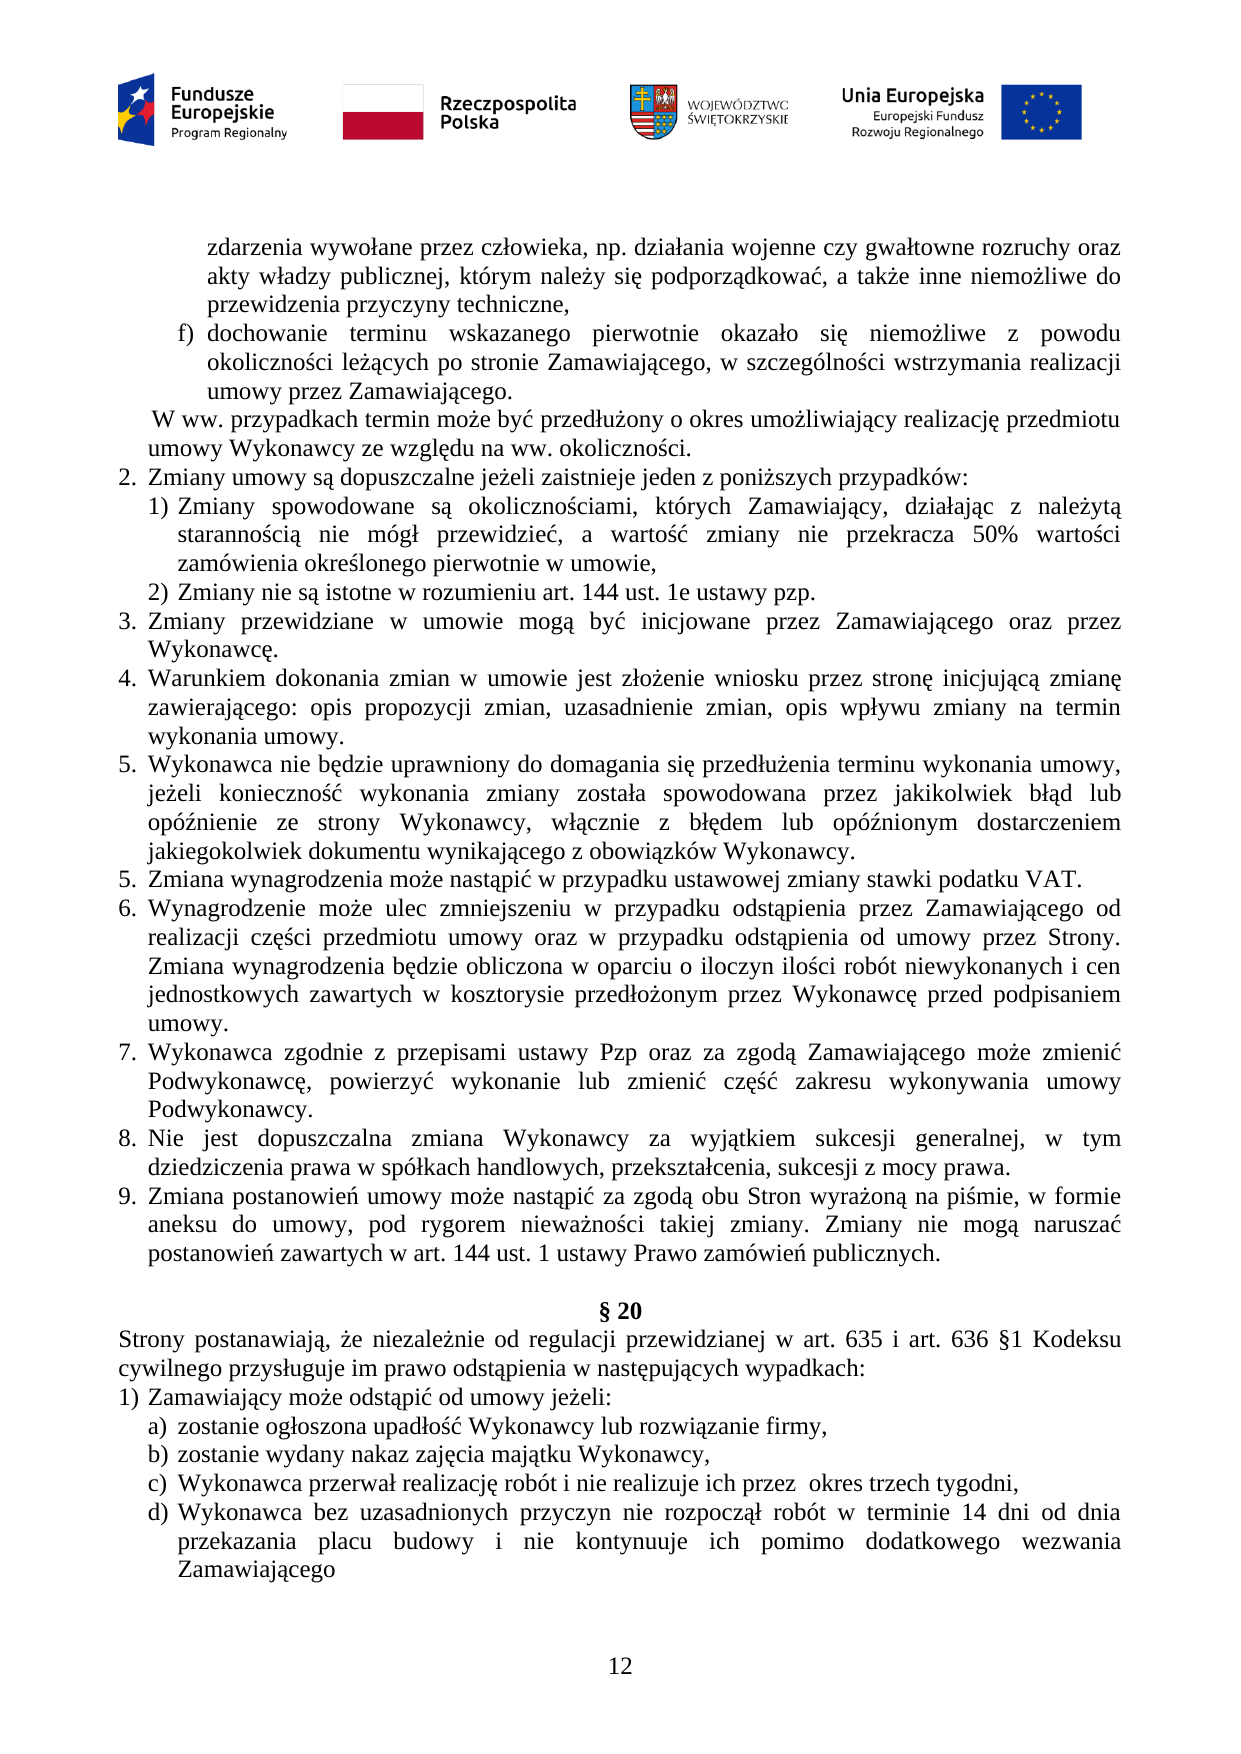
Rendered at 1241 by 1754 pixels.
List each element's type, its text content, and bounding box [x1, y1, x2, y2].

list Wykonawca zgodnie z przepisami ustawy Pzp oraz za zgodą Zamawiającego może zmienić Podwykonawcę, powierzyć wykonanie lub zmienić część zakresu wykonywania umowy Podwykonawcy. [118, 1037, 1122, 1123]
list Wykonawca przerwał realizację robót i nie realizuje ich przez okres trzech tygodni, [148, 1468, 1122, 1497]
list Zmiany przewidziane w umowie mogą być inicjowane przez Zamawiającego oraz przez Wykonawcę. [118, 606, 1122, 663]
text Strony postanawiają, że niezależnie od regulacji przewidzianej w art. 635 i art. 636 §1 Kodeksu cywilnego przysługuje im prawo odstąpienia w następujących wypadkach: [118, 1324, 1122, 1382]
list Wynagrodzenie może ulec zmniejszeniu w przypadku odstąpienia przez Zamawiającego od realizacji części przedmiotu umowy oraz w przypadku odstąpienia od umowy przez Strony. Zmiana wynagrodzenia będzie obliczona w oparciu o iloczyn ilości robót niewykonanych i cen jednostkowych zawartych w kosztorysie przedłożonym przez Wykonawcę przed podpisaniem umowy. [118, 893, 1122, 1037]
list zostanie ogłoszona upadłość Wykonawcy lub rozwiązanie firmy, [148, 1411, 1122, 1439]
list Zmiana postanowień umowy może nastąpić za zgodą obu Stron wyrażoną na piśmie, w formie aneksu do umowy, pod rygorem nieważności takiej zmiany. Zmiany nie mogą naruszać postanowień zawartych w art. 144 ust. 1 ustawy Prawo zamówień publicznych. [118, 1181, 1122, 1267]
list Zmiany spowodowane są okolicznościami, których Zamawiający, działając z należytą starannością nie mógł przewidzieć, a wartość zmiany nie przekracza 50% wartości zamówienia określonego pierwotnie w umowie, [148, 491, 1122, 577]
picture [118, 73, 287, 146]
list Zmiana wynagrodzenia może nastąpić w przypadku ustawowej zmiany stawki podatku VAT. [118, 864, 1122, 893]
picture [630, 73, 788, 146]
list Nie jest dopuszczalna zmiana Wykonawcy za wyjątkiem sukcesji generalnej, w tym dziedziczenia prawa w spółkach handlowych, przekształcenia, sukcesji z mocy prawa. [118, 1123, 1122, 1181]
text f) dochowanie terminu wskazanego pierwotnie okazało się niemożliwe z powodu okoliczności leżących po stronie Zamawiającego, w szczególności wstrzymania realizacji umowy przez Zamawiającego. [118, 318, 1122, 404]
list Wykonawca bez uzasadnionych przyczyn nie rozpoczął robót w terminie 14 dni od dnia przekazania placu budowy i nie kontynuuje ich pomimo dodatkowego wezwania Zamawiającego [148, 1497, 1122, 1583]
picture [842, 73, 1082, 146]
text W ww. przypadkach termin może być przedłużony o okres umożliwiający realizację przedmiotu umowy Wykonawcy ze względu na ww. okoliczności. [118, 404, 1122, 462]
list Zmiany nie są istotne w rozumieniu art. 144 ust. 1e ustawy pzp. [148, 577, 1122, 606]
list Warunkiem dokonania zmian w umowie jest złożenie wniosku przez stronę inicjującą zmianę zawierającego: opis propozycji zmian, uzasadnienie zmian, opis wpływu zmiany na termin wykonania umowy. [118, 663, 1122, 749]
list Wykonawca nie będzie uprawniony do domagania się przedłużenia terminu wykonania umowy, jeżeli konieczność wykonania zmiany została spowodowana przez jakikolwiek błąd lub opóźnienie ze strony Wykonawcy, włącznie z błędem lub opóźnionym dostarczeniem jakiegokolwiek dokumentu wynikającego z obowiązków Wykonawcy. [118, 749, 1122, 864]
list zostanie wydany nakaz zajęcia majątku Wykonawcy, [148, 1439, 1122, 1468]
list Zamawiający może odstąpić od umowy jeżeli: [118, 1382, 1122, 1411]
list Zmiany umowy są dopuszczalne jeżeli zaistnieje jeden z poniższych przypadków: [118, 462, 1122, 491]
picture [342, 73, 576, 146]
text § 20 [118, 1296, 1122, 1324]
